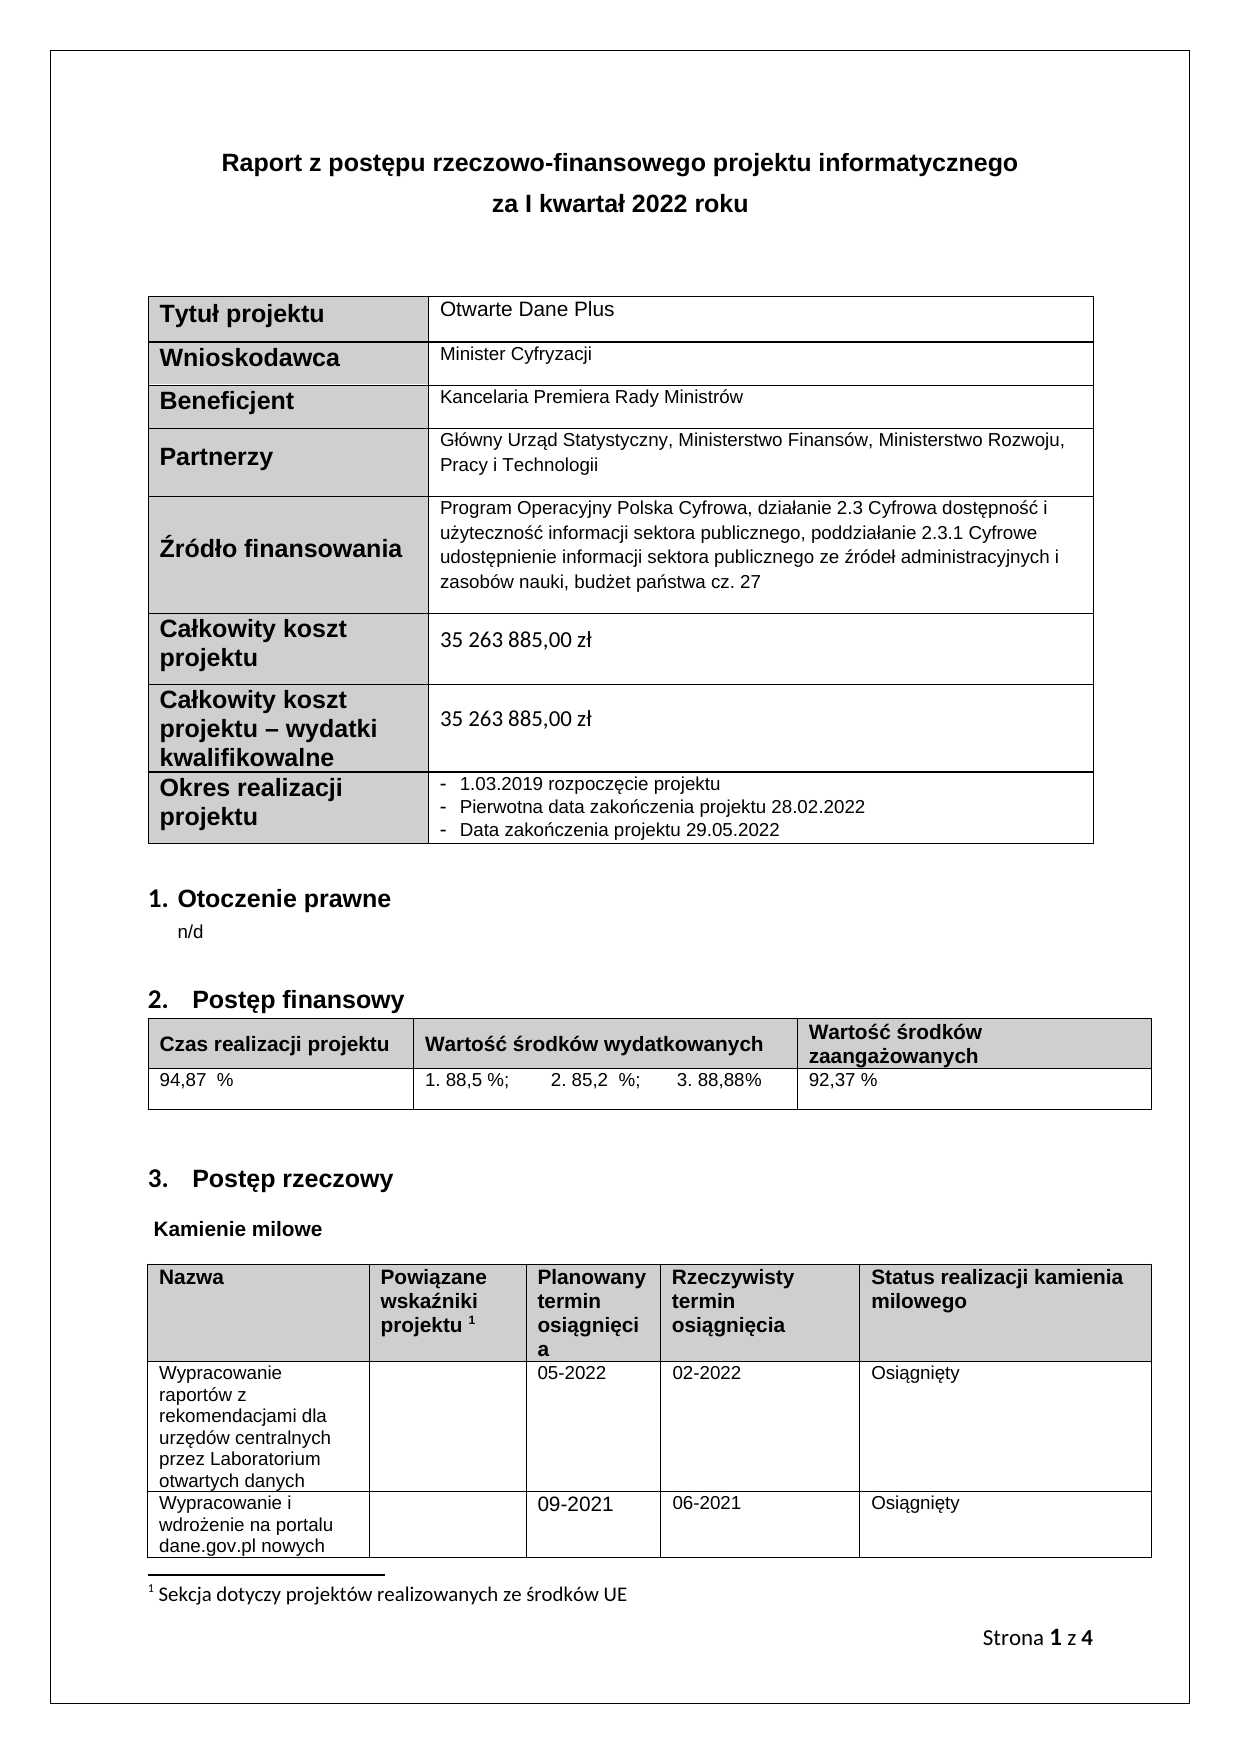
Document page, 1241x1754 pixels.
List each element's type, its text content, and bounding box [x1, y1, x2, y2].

table_header Nazwa [148, 1265, 369, 1361]
table_cell 92,37 % [798, 1069, 1151, 1109]
table_cell Osiągnięty [860, 1362, 1151, 1491]
table_cell Osiągnięty [860, 1492, 1151, 1557]
table_header Planowany termin osiągnięcia [527, 1265, 660, 1361]
table_cell Program Operacyjny Polska Cyfrowa, działanie 2.3 Cyfrowa dostępność i użyteczność informacji sektora publicznego, poddziałanie 2.3.1 Cyfrowe udostępnienie informacji sektora publicznego ze źródeł administracyjnych i zasobów nauki, budżet państwa cz. 27 [429, 497, 1093, 613]
table_cell Wnioskodawca [149, 343, 428, 384]
table_cell Całkowity koszt projektu – wydatki kwalifikowalne [149, 685, 428, 771]
table_cell 35 263 885,00 zł [429, 614, 1093, 684]
subtitle n/d [148, 921, 1093, 943]
subtitle Postęp rzeczowy [148, 1161, 1093, 1194]
table_header Status realizacji kamienia milowego [860, 1265, 1151, 1361]
table_cell [370, 1362, 526, 1491]
table_cell 05-2022 [527, 1362, 660, 1491]
subtitle Raport z postępu rzeczowo-finansowego projektu informatycznego [148, 147, 1093, 176]
table_header Tytuł projektu [149, 297, 428, 341]
subtitle za I kwartał 2022 roku [148, 189, 1093, 217]
table_header Wartość środków zaangażowanych [798, 1019, 1151, 1068]
table_header Otwarte Dane Plus [429, 297, 1093, 341]
table_cell Minister Cyfryzacji [429, 343, 1093, 384]
table_cell [370, 1492, 526, 1557]
table_cell Całkowity koszt projektu [149, 614, 428, 684]
table_cell Kancelaria Premiera Rady Ministrów [429, 386, 1093, 428]
subtitle Kamienie milowe [148, 1217, 1093, 1241]
table_cell 94,87 % [149, 1069, 413, 1109]
table_cell Wypracowanie raportów z rekomendacjami dla urzędów centralnych przez Laboratorium otwartych danych [148, 1362, 369, 1491]
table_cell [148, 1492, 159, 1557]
table_cell 1.03.2019 rozpoczęcie projektu Pierwotna data zakończenia projektu 28.02.2022 Data zakończenia projektu 29.05.2022 [429, 773, 1093, 843]
table_cell Partnerzy [149, 429, 428, 496]
table_header Powiązane wskaźniki projektu [370, 1265, 526, 1361]
table_cell 02-2022 [661, 1362, 859, 1491]
table_cell Beneficjent [149, 386, 428, 428]
table_header Czas realizacji projektu [149, 1019, 413, 1068]
table_cell Źródło finansowania [149, 497, 428, 613]
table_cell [291, 1492, 369, 1557]
table_cell 35 263 885,00 zł [429, 685, 1093, 771]
table_header Rzeczywisty termin osiągnięcia [661, 1265, 859, 1361]
table_cell Okres realizacji projektu [149, 773, 428, 843]
table_cell Główny Urząd Statystyczny, Ministerstwo Finansów, Ministerstwo Rozwoju, Pracy i Technologii [429, 429, 1093, 496]
table_header Wartość środków wydatkowanych [414, 1019, 797, 1068]
subtitle Postęp finansowy [148, 983, 1093, 1016]
table_cell 1. 88,5 %; 2. 85,2 %; 3. 88,88% [414, 1069, 797, 1109]
table_cell 09-2021 [527, 1492, 660, 1557]
subtitle Otoczenie prawne [148, 881, 1063, 914]
table_cell 06-2021 [661, 1492, 859, 1557]
